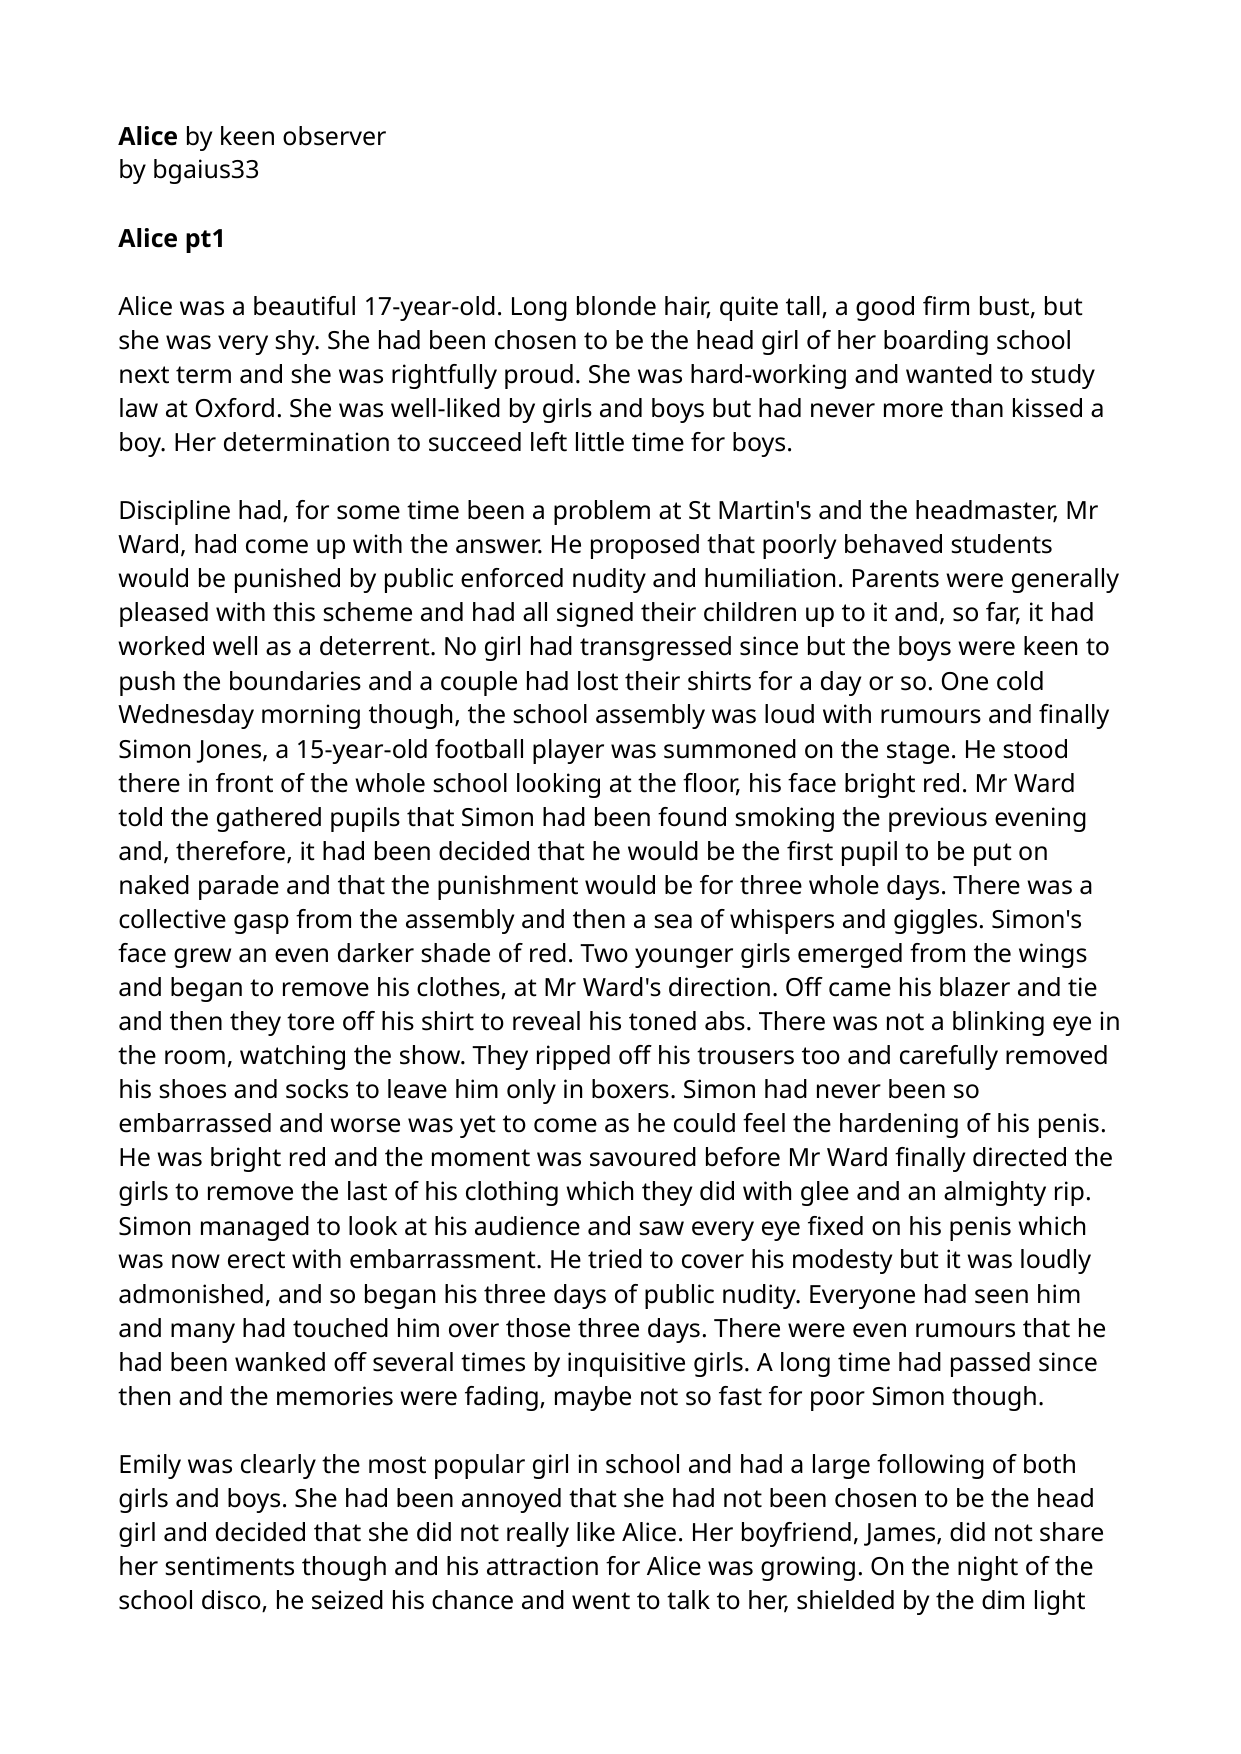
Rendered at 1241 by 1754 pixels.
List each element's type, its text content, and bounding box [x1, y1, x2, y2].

text Discipline had, for some time been a problem at St Martin's and the headmaster, Mr Ward, had come up with the answer. He proposed that poorly behaved students would be punished by public enforced nudity and humiliation. Parents were generally pleased with this scheme and had all signed their children up to it and, so far, it had worked well as a deterrent. No girl had transgressed since but the boys were keen to push the boundaries and a couple had lost their shirts for a day or so. One cold Wednesday morning though, the school assembly was loud with rumours and finally Simon Jones, a 15-year-old football player was summoned on the stage. He stood there in front of the whole school looking at the floor, his face bright red. Mr Ward told the gathered pupils that Simon had been found smoking the previous evening and, therefore, it had been decided that he would be the first pupil to be put on naked parade and that the punishment would be for three whole days. There was a collective gasp from the assembly and then a sea of whispers and giggles. Simon's face grew an even darker shade of red. Two younger girls emerged from the wings and began to remove his clothes, at Mr Ward's direction. Off came his blazer and tie and then they tore off his shirt to reveal his toned abs. There was not a blinking eye in the room, watching the show. They ripped off his trousers too and carefully removed his shoes and socks to leave him only in boxers. Simon had never been so embarrassed and worse was yet to come as he could feel the hardening of his penis. He was bright red and the moment was savoured before Mr Ward finally directed the girls to remove the last of his clothing which they did with glee and an almighty rip. Simon managed to look at his audience and saw every eye fixed on his penis which was now erect with embarrassment. He tried to cover his modesty but it was loudly admonished, and so began his three days of public nudity. Everyone had seen him and many had touched him over those three days. There were even rumours that he had been wanked off several times by inquisitive girls. A long time had passed since then and the memories were fading, maybe not so fast for poor Simon though. [118, 493, 1122, 1412]
text by bgaius33 [118, 152, 1122, 186]
text Alice by keen observer [118, 118, 1122, 152]
text Alice pt1 [118, 220, 1122, 254]
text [118, 1447, 1122, 1617]
text Alice was a beautiful 17-year-old. Long blonde hair, quite tall, a good firm bust, but she was very shy. She had been chosen to be the head girl of her boarding school next term and she was rightfully proud. She was hard-working and wanted to study law at Oxford. She was well-liked by girls and boys but had never more than kissed a boy. Her determination to succeed left little time for boys. [118, 288, 1122, 459]
